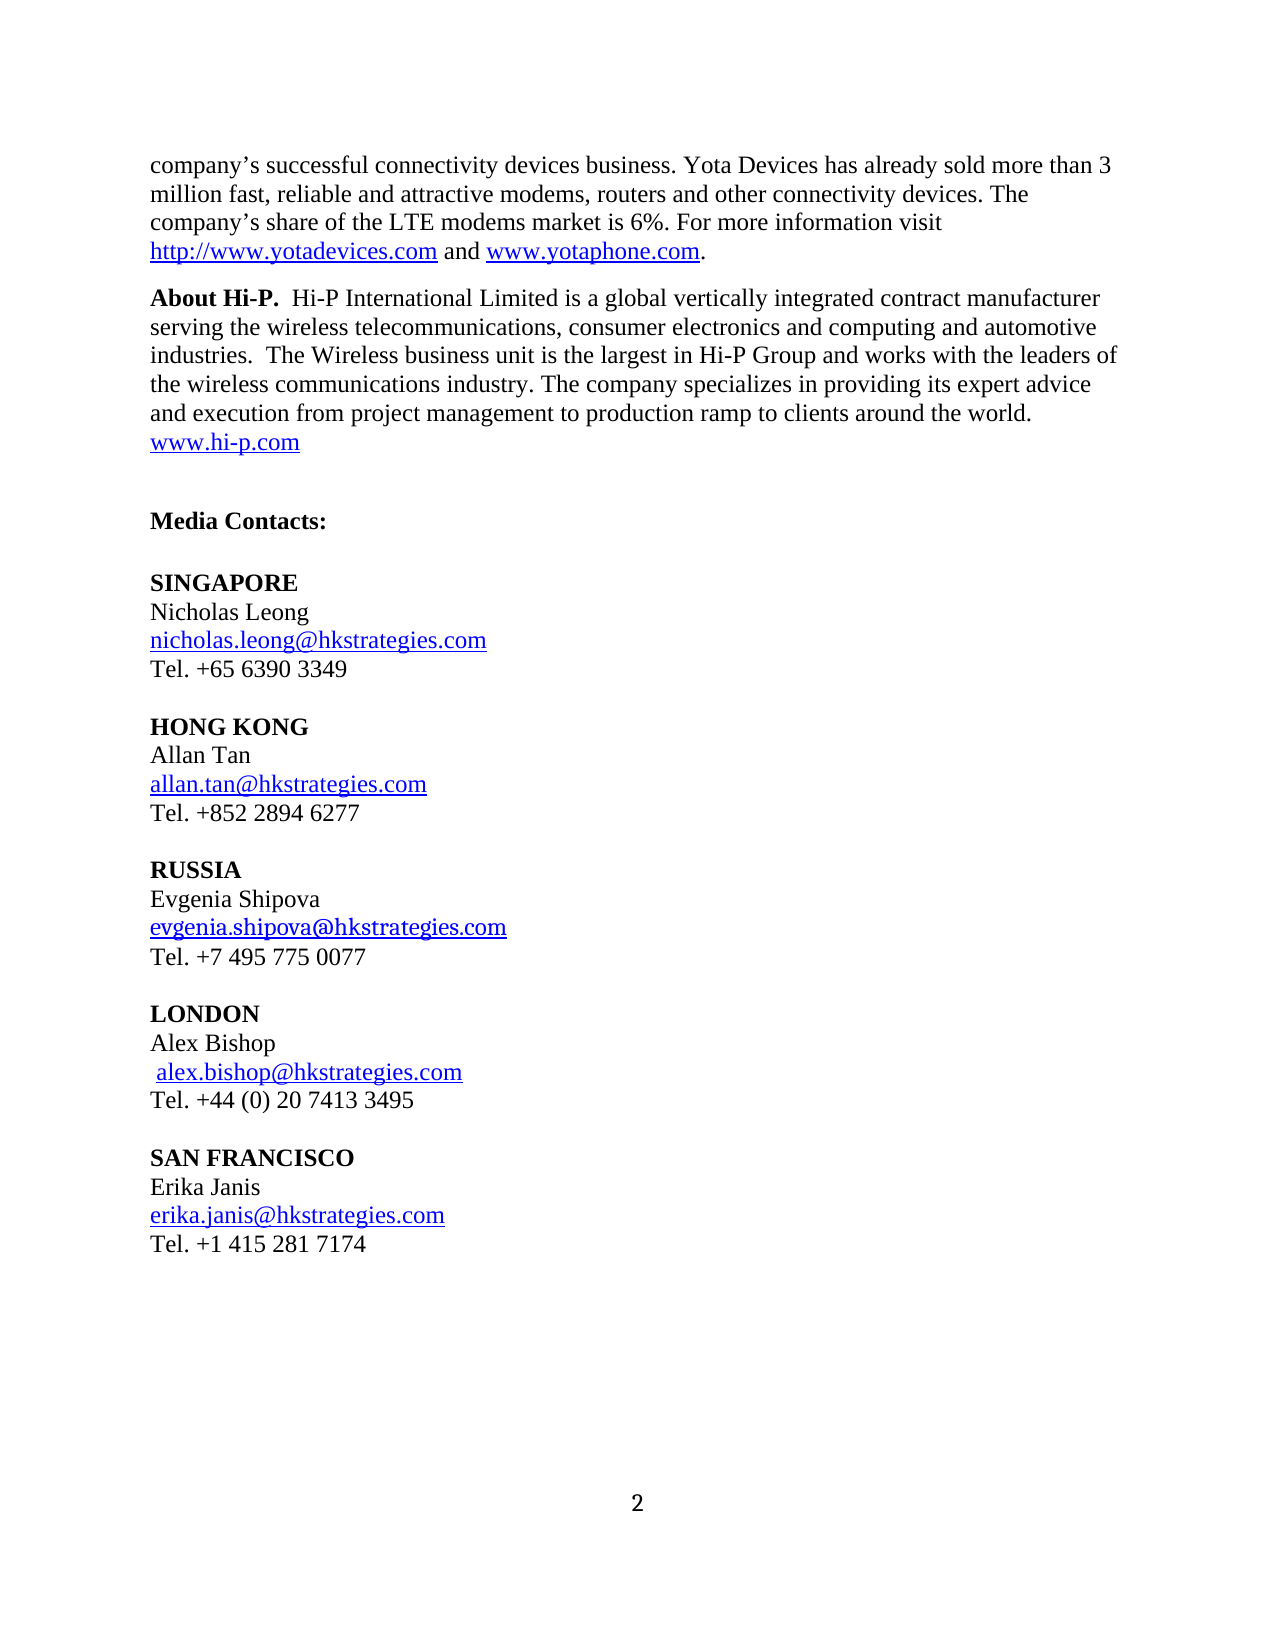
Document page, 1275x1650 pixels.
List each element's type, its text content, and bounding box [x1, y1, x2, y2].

text Evgenia Shipova [150, 884, 1125, 913]
text RUSSIA [150, 856, 1125, 884]
text Tel. +1 415 281 7174 [150, 1229, 1125, 1258]
text Tel. +7 495 775 0077 [150, 942, 1125, 971]
text Tel. +44 (0) 20 7413 3495 [150, 1086, 1125, 1143]
text Media Contacts: [150, 506, 1125, 535]
text SAN FRANCISCO [150, 1143, 1125, 1172]
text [150, 150, 1125, 265]
text evgenia.shipova@hkstrategies.com [150, 913, 1125, 942]
text alex.bishop@hkstrategies.com [150, 1057, 1125, 1086]
text HONG KONG [150, 712, 1125, 741]
text SINGAPORE [150, 568, 1125, 597]
text Nicholas Leong [150, 597, 1125, 626]
text erika.janis@hkstrategies.com [150, 1201, 1125, 1229]
text Allan Tan [150, 741, 1125, 769]
text About Hi-P. Hi-P International Limited is a global vertically integrated contract manufacturer serving the wireless telecommunications, consumer electronics and computing and automotive industries. The Wireless business unit is the largest in Hi-P Group and works with the leaders of the wireless communications industry. The company specializes in providing its expert advice and execution from project management to production ramp to clients around the world. www.hi-p.com [150, 283, 1125, 455]
text allan.tan@hkstrategies.com [150, 769, 1125, 798]
text nicholas.leong@hkstrategies.com [150, 626, 1125, 654]
text LONDON [150, 999, 1125, 1028]
text Erika Janis [150, 1172, 1125, 1201]
text Tel. +852 2894 6277 [150, 798, 1125, 827]
text Tel. +65 6390 3349 [150, 654, 1125, 683]
text Alex Bishop [150, 1028, 1125, 1057]
